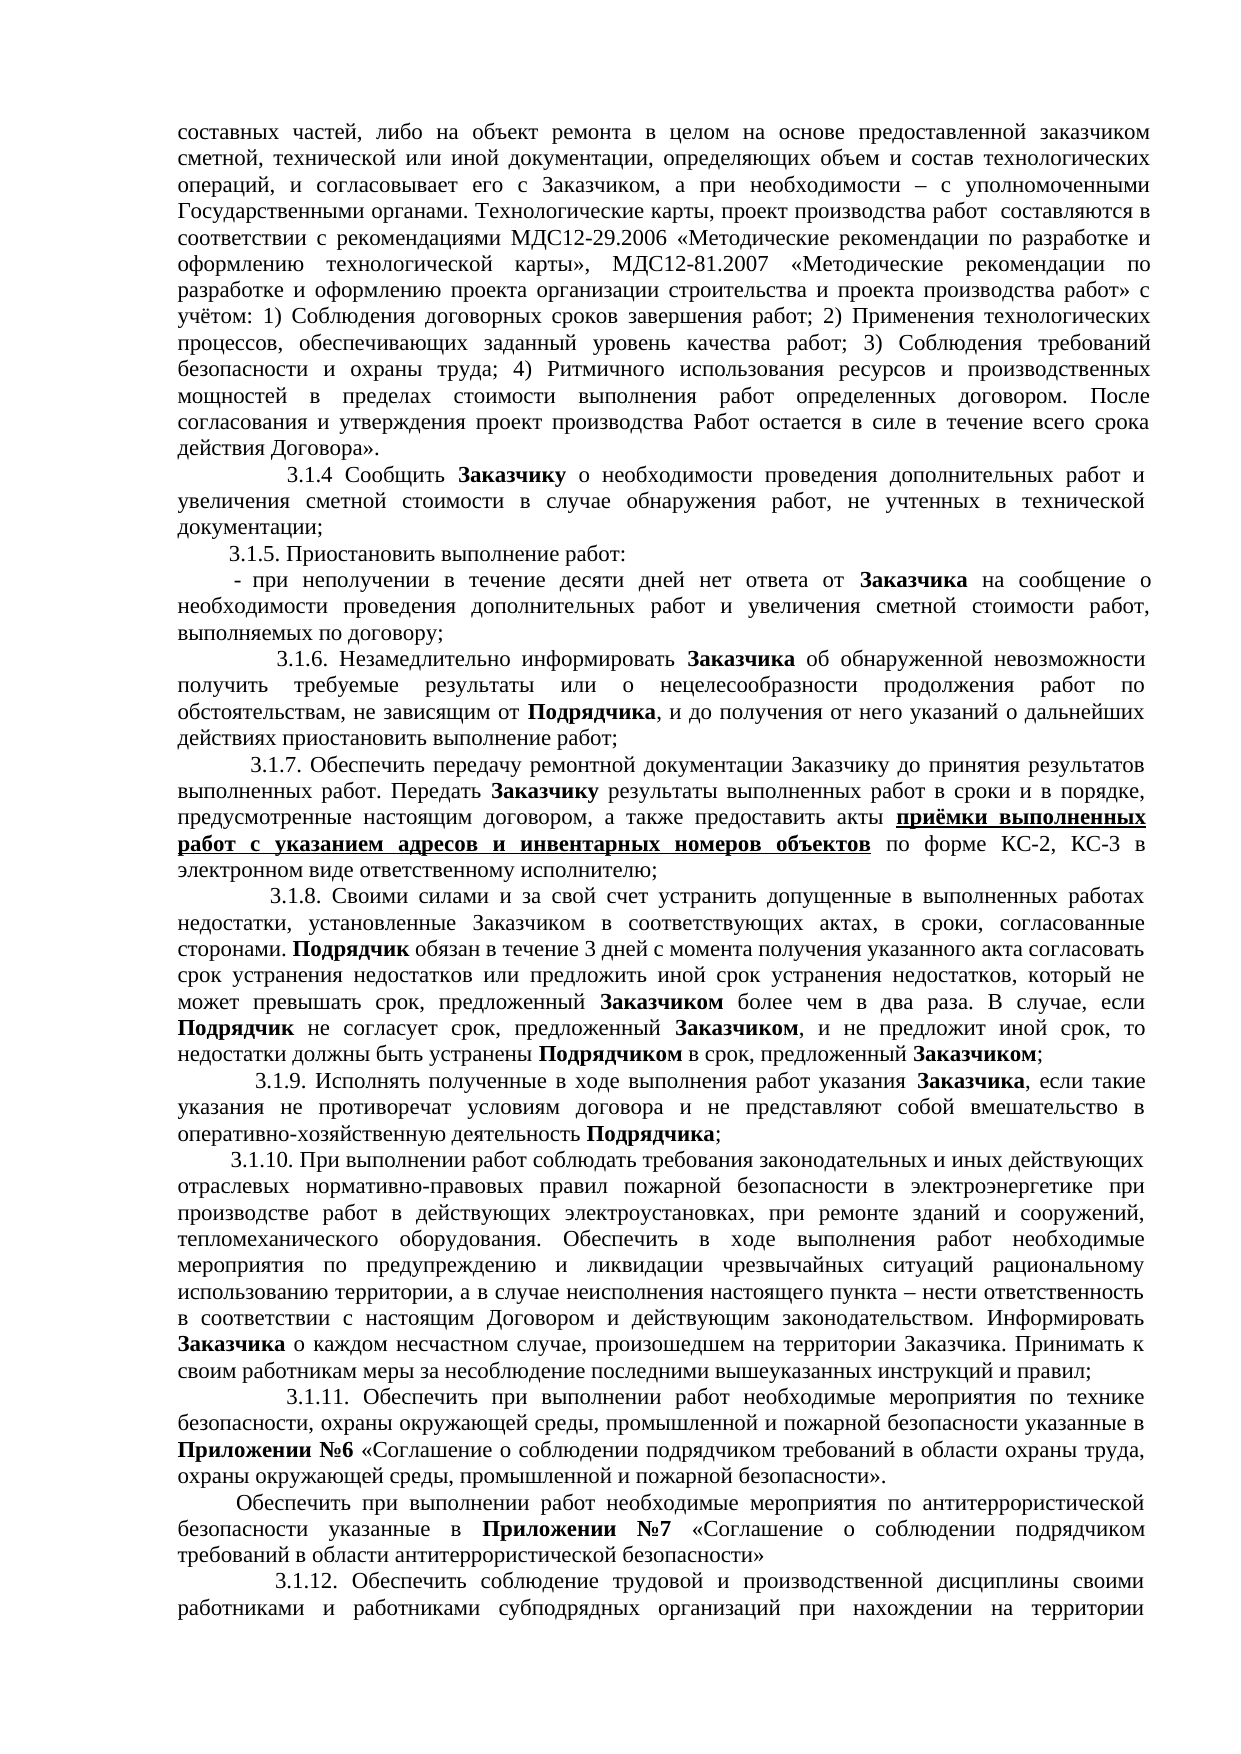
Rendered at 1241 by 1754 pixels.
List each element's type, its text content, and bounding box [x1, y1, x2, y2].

text 3.1.9. Исполнять полученные в ходе выполнения работ указания Заказчика, если такие указания не противоречат условиям договора и не представляют собой вмешательство в оперативно-хозяйственную деятельность Подрядчика; [177, 1067, 1146, 1146]
text 3.1.11. Обеспечить при выполнении работ необходимые мероприятия по технике безопасности, охраны окружающей среды, промышленной и пожарной безопасности указанные в Приложении №6 «Соглашение о соблюдении подрядчиком требований в области охраны труда, охраны окружающей среды, промышленной и пожарной безопасности». [177, 1383, 1146, 1488]
list при неполучении в течение десяти дней нет ответа от Заказчика на сообщение о необходимости проведения дополнительных работ и увеличения сметной стоимости работ, выполняемых по договору; [177, 566, 1152, 645]
text 3.1.4 Сообщить Заказчику о необходимости проведения дополнительных работ и увеличения сметной стоимости в случае обнаружения работ, не учтенных в технической документации; [177, 461, 1146, 540]
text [177, 1568, 1146, 1620]
text 3.1.7. Обеспечить передачу ремонтной документации Заказчику до принятия результатов выполненных работ. Передать Заказчику результаты выполненных работ в сроки и в порядке, предусмотренные настоящим договором, а также предоставить акты приёмки выполненных работ с указанием адресов и инвентарных номеров объектов по форме КС-2, КС-3 в электронном виде ответственному исполнителю; [177, 751, 1146, 882]
text 3.1.5. Приостановить выполнение работ: [177, 540, 1146, 566]
text Обеспечить при выполнении работ необходимые мероприятия по антитеррористической безопасности указанные в Приложении №7 «Соглашение о соблюдении подрядчиком требований в области антитеррористической безопасности» [177, 1488, 1146, 1568]
text 3.1.10. При выполнении работ соблюдать требования законодательных и иных действующих отраслевых нормативно-правовых правил пожарной безопасности в электроэнергетике при производстве работ в действующих электроустановках, при ремонте зданий и сооружений, тепломеханического оборудования. Обеспечить в ходе выполнения работ необходимые мероприятия по предупреждению и ликвидации чрезвычайных ситуаций рациональному использованию территории, а в случае неисполнения настоящего пункта – нести ответственность в соответствии с настоящим Договором и действующим законодательством. Информировать Заказчика о каждом несчастном случае, произошедшем на территории Заказчика. Принимать к своим работникам меры за несоблюдение последними вышеуказанных инструкций и правил; [177, 1146, 1146, 1383]
text 3.1.8. Своими силами и за свой счет устранить допущенные в выполненных работах недостатки, установленные Заказчиком в соответствующих актах, в сроки, согласованные сторонами. Подрядчик обязан в течение 3 дней с момента получения указанного акта согласовать срок устранения недостатков или предложить иной срок устранения недостатков, который не может превышать срок, предложенный Заказчиком более чем в два раза. В случае, если Подрядчик не согласует срок, предложенный Заказчиком, и не предложит иной срок, то недостатки должны быть устранены Подрядчиком в срок, предложенный Заказчиком; [177, 882, 1146, 1067]
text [177, 118, 1152, 461]
text 3.1.6. Незамедлительно информировать Заказчика об обнаруженной невозможности получить требуемые результаты или о нецелесообразности продолжения работ по обстоятельствам, не зависящим от Подрядчика, и до получения от него указаний о дальнейших действиях приостановить выполнение работ; [177, 645, 1146, 751]
